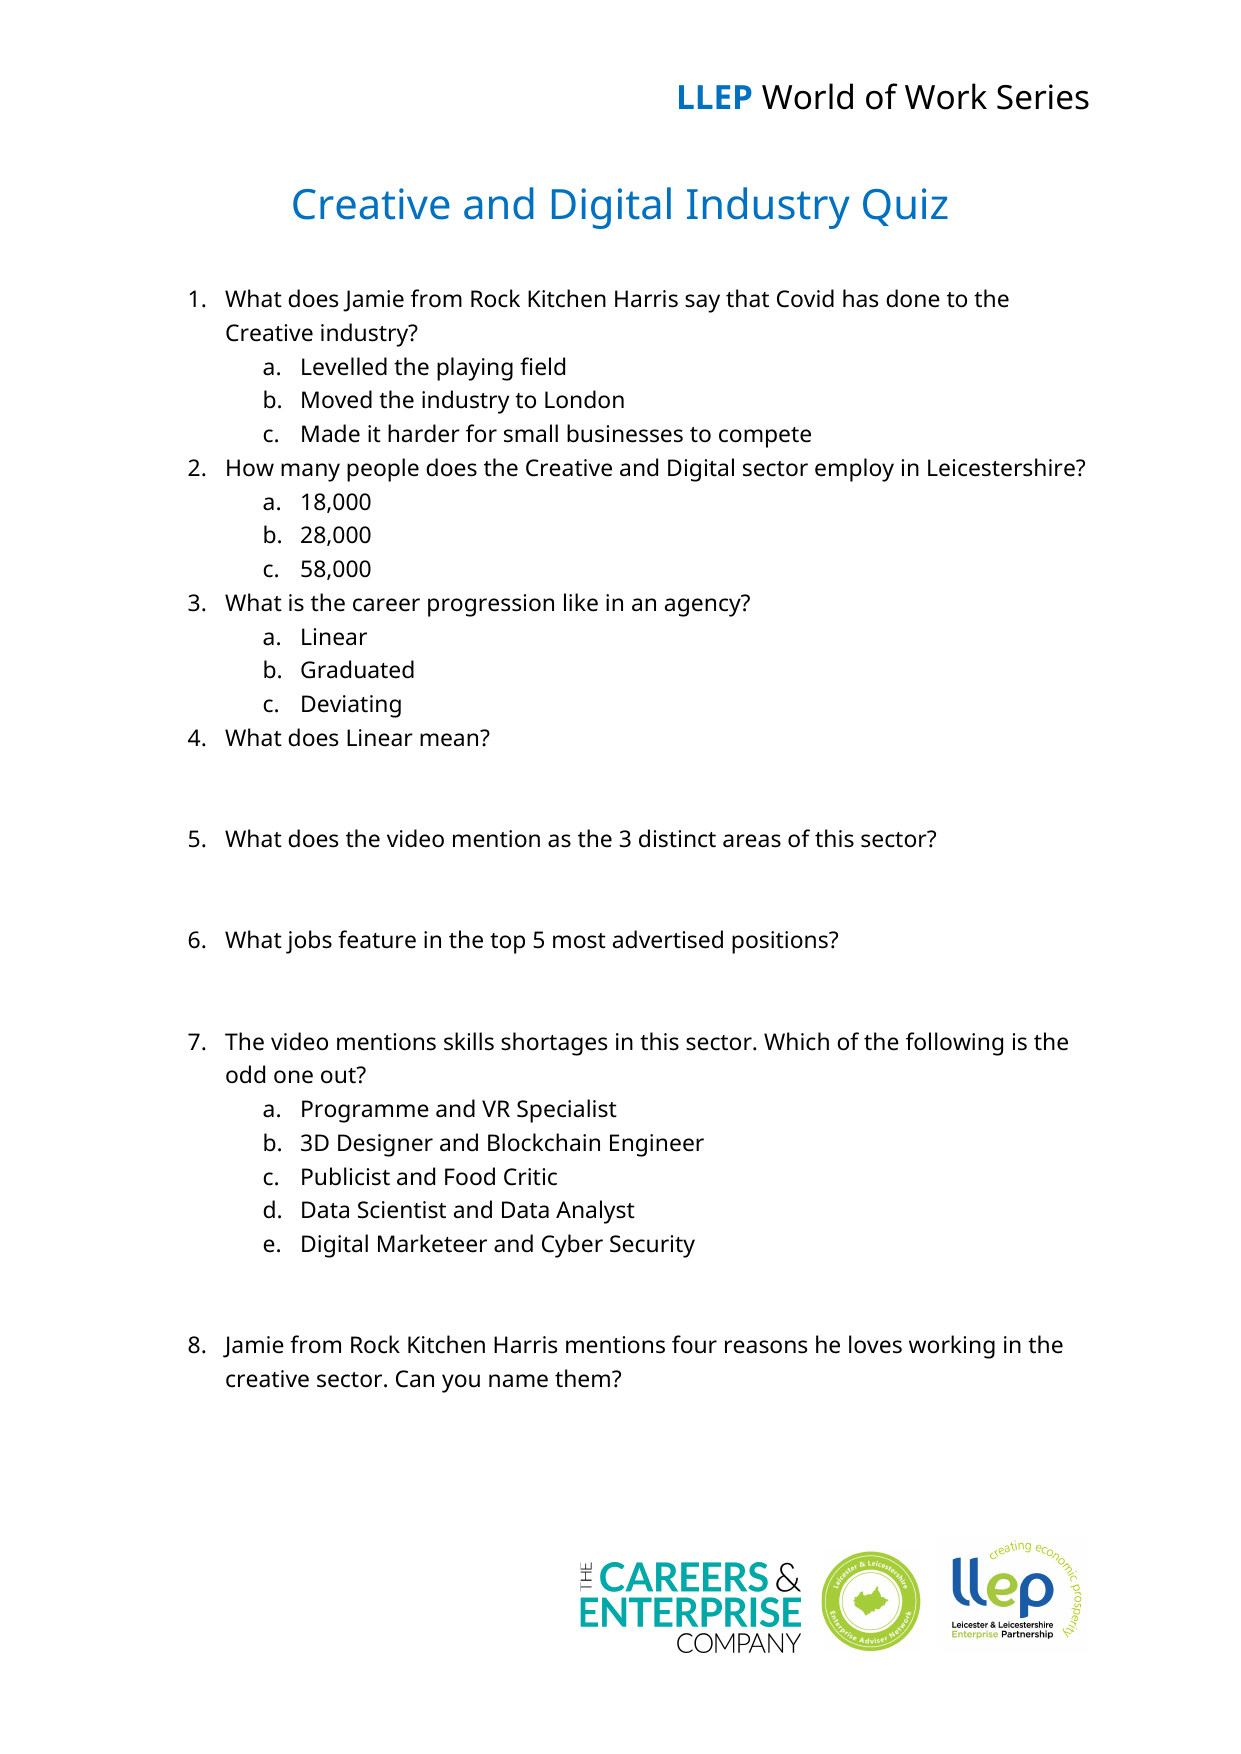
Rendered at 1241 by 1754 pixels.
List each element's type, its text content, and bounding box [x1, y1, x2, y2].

list The video mentions skills shortages in this sector. Which of the following is the odd one out? [187, 1026, 1090, 1091]
list Graduated [262, 654, 1090, 686]
list 58,000 [262, 553, 1090, 584]
list Digital Marketeer and Cyber Security [262, 1228, 1090, 1259]
list What is the career progression like in an agency? [187, 587, 1090, 618]
list Deviating [262, 688, 1090, 719]
list How many people does the Creative and Digital sector employ in Leicestershire? [187, 452, 1090, 483]
list Linear [262, 621, 1090, 652]
picture [580, 1562, 801, 1653]
picture [821, 1549, 922, 1653]
list 18,000 [262, 486, 1090, 517]
list Made it harder for small businesses to compete [262, 418, 1090, 449]
list What does Jamie from Rock Kitchen Harris say that Covid has done to the Creative industry? [187, 283, 1090, 348]
list Data Scientist and Data Analyst [262, 1194, 1090, 1226]
list 28,000 [262, 519, 1090, 551]
list What jobs feature in the top 5 most advertised positions? [187, 924, 1090, 956]
list What does Linear mean? [187, 722, 1090, 753]
list Jamie from Rock Kitchen Harris mentions four reasons he loves working in the creative sector. Can you name them? [187, 1329, 1090, 1394]
picture [937, 1536, 1091, 1653]
list Moved the industry to London [262, 384, 1090, 416]
subtitle Creative and Digital Industry Quiz [150, 175, 1090, 232]
list Programme and VR Specialist [262, 1093, 1090, 1124]
list Levelled the playing field [262, 351, 1090, 382]
list What does the video mention as the 3 distinct areas of this sector? [187, 823, 1090, 854]
list Publicist and Food Critic [262, 1161, 1090, 1192]
list 3D Designer and Blockchain Engineer [262, 1127, 1090, 1158]
